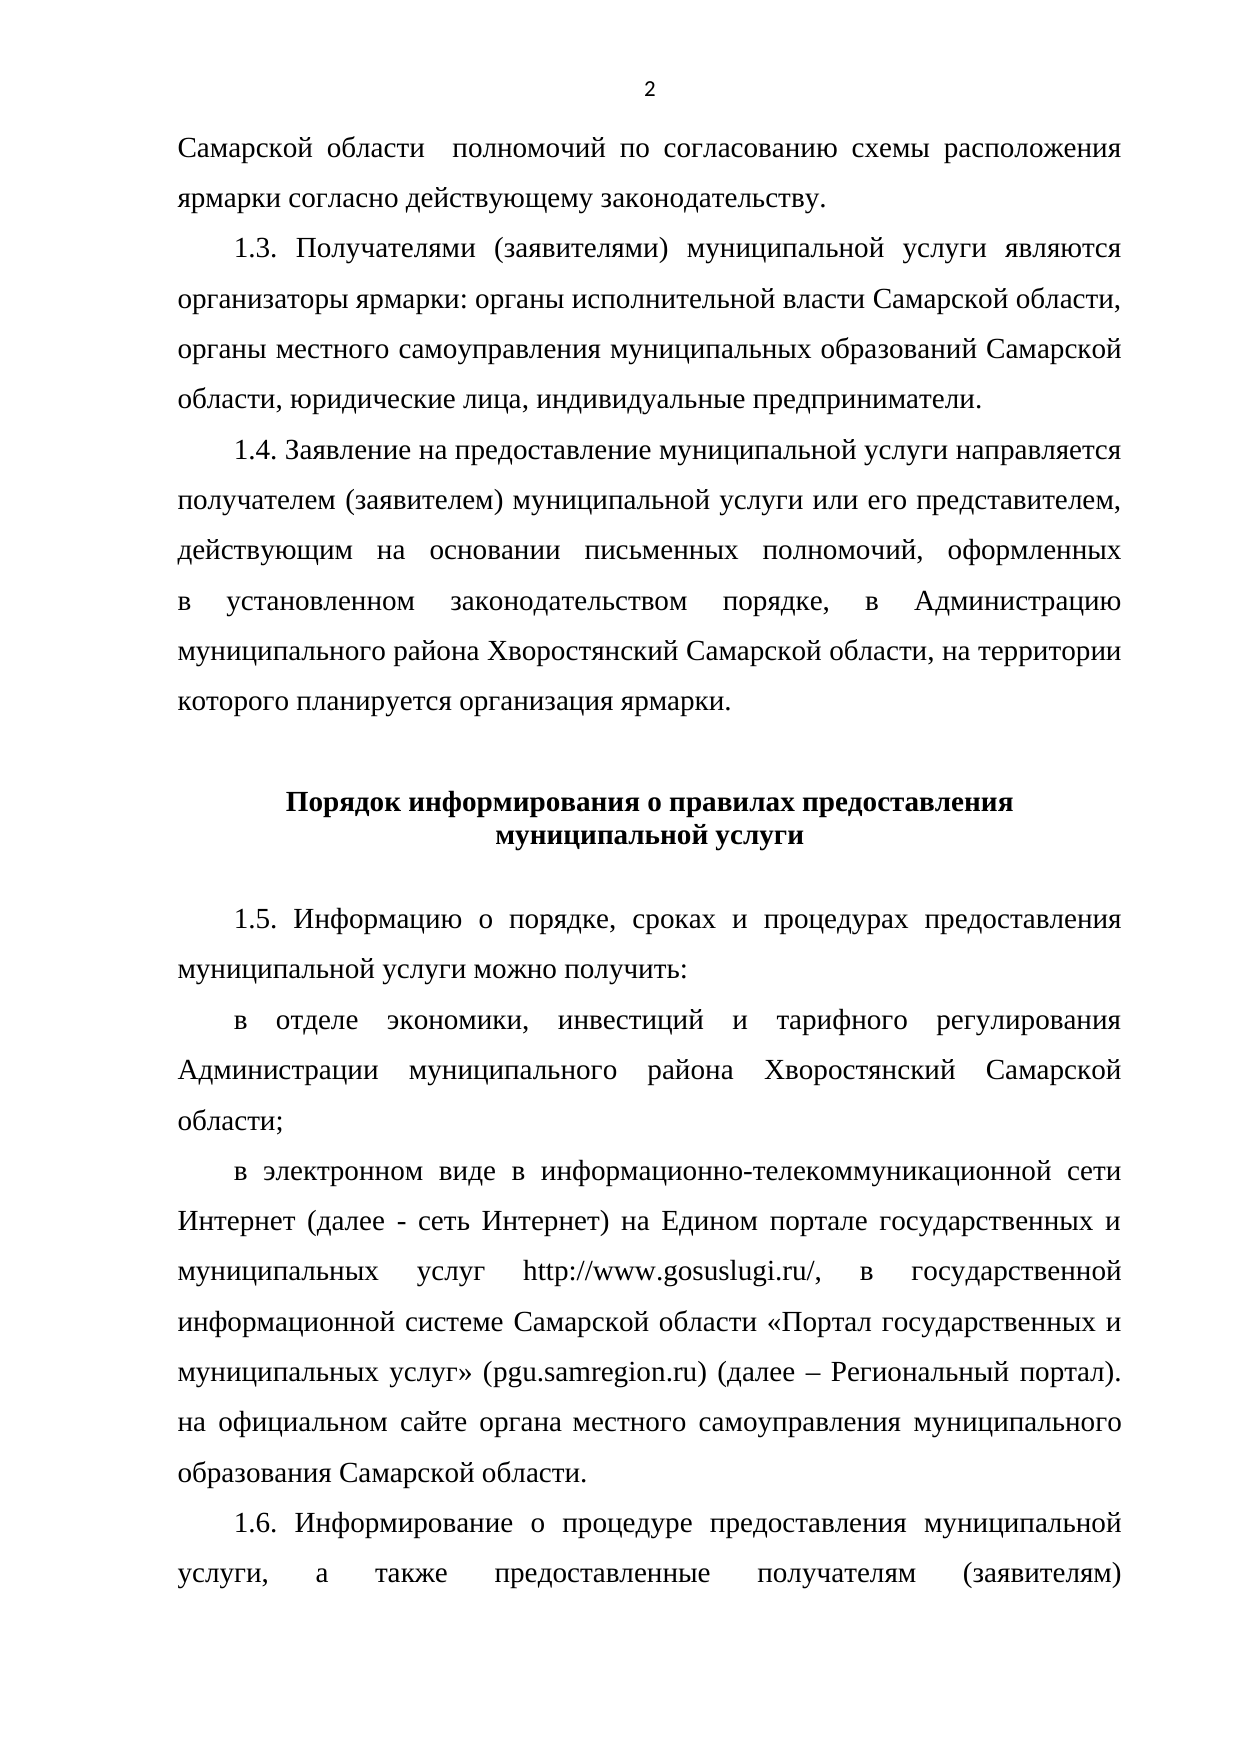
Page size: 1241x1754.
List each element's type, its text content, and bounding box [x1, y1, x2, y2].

text Порядок информирования о правилах предоставления [177, 784, 1122, 817]
text в электронном виде в информационно-телекоммуникационной сети Интернет (далее - сеть Интернет) на Едином портале государственных и муниципальных услуг http://www.gosuslugi.ru/, в государственной информационной системе Самарской области «Портал государственных и муниципальных услуг» (pgu.samregion.ru) (далее – Региональный портал). на официальном сайте органа местного самоуправления муниципального образования Самарской области. [177, 1153, 1122, 1488]
text 1.5. Информацию о порядке, сроках и процедурах предоставления муниципальной услуги можно получить: [177, 901, 1122, 985]
text в отделе экономики, инвестиций и тарифного регулирования Администрации муниципального района Хворостянский Самарской области; [177, 1002, 1122, 1136]
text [177, 130, 1122, 214]
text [177, 1505, 1122, 1589]
text муниципальной услуги [177, 817, 1122, 851]
text 1.4. Заявление на предоставление муниципальной услуги направляется получателем (заявителем) муниципальной услуги или его представителем, действующим на основании письменных полномочий, оформленных в установленном законодательством порядке, в Администрацию муниципального района Хворостянский Самарской области, на территории которого планируется организация ярмарки. [177, 432, 1122, 717]
text 1.3. Получателями (заявителями) муниципальной услуги являются организаторы ярмарки: органы исполнительной власти Самарской области, органы местного самоуправления муниципальных образований Самарской области, юридические лица, индивидуальные предприниматели. [177, 231, 1122, 415]
